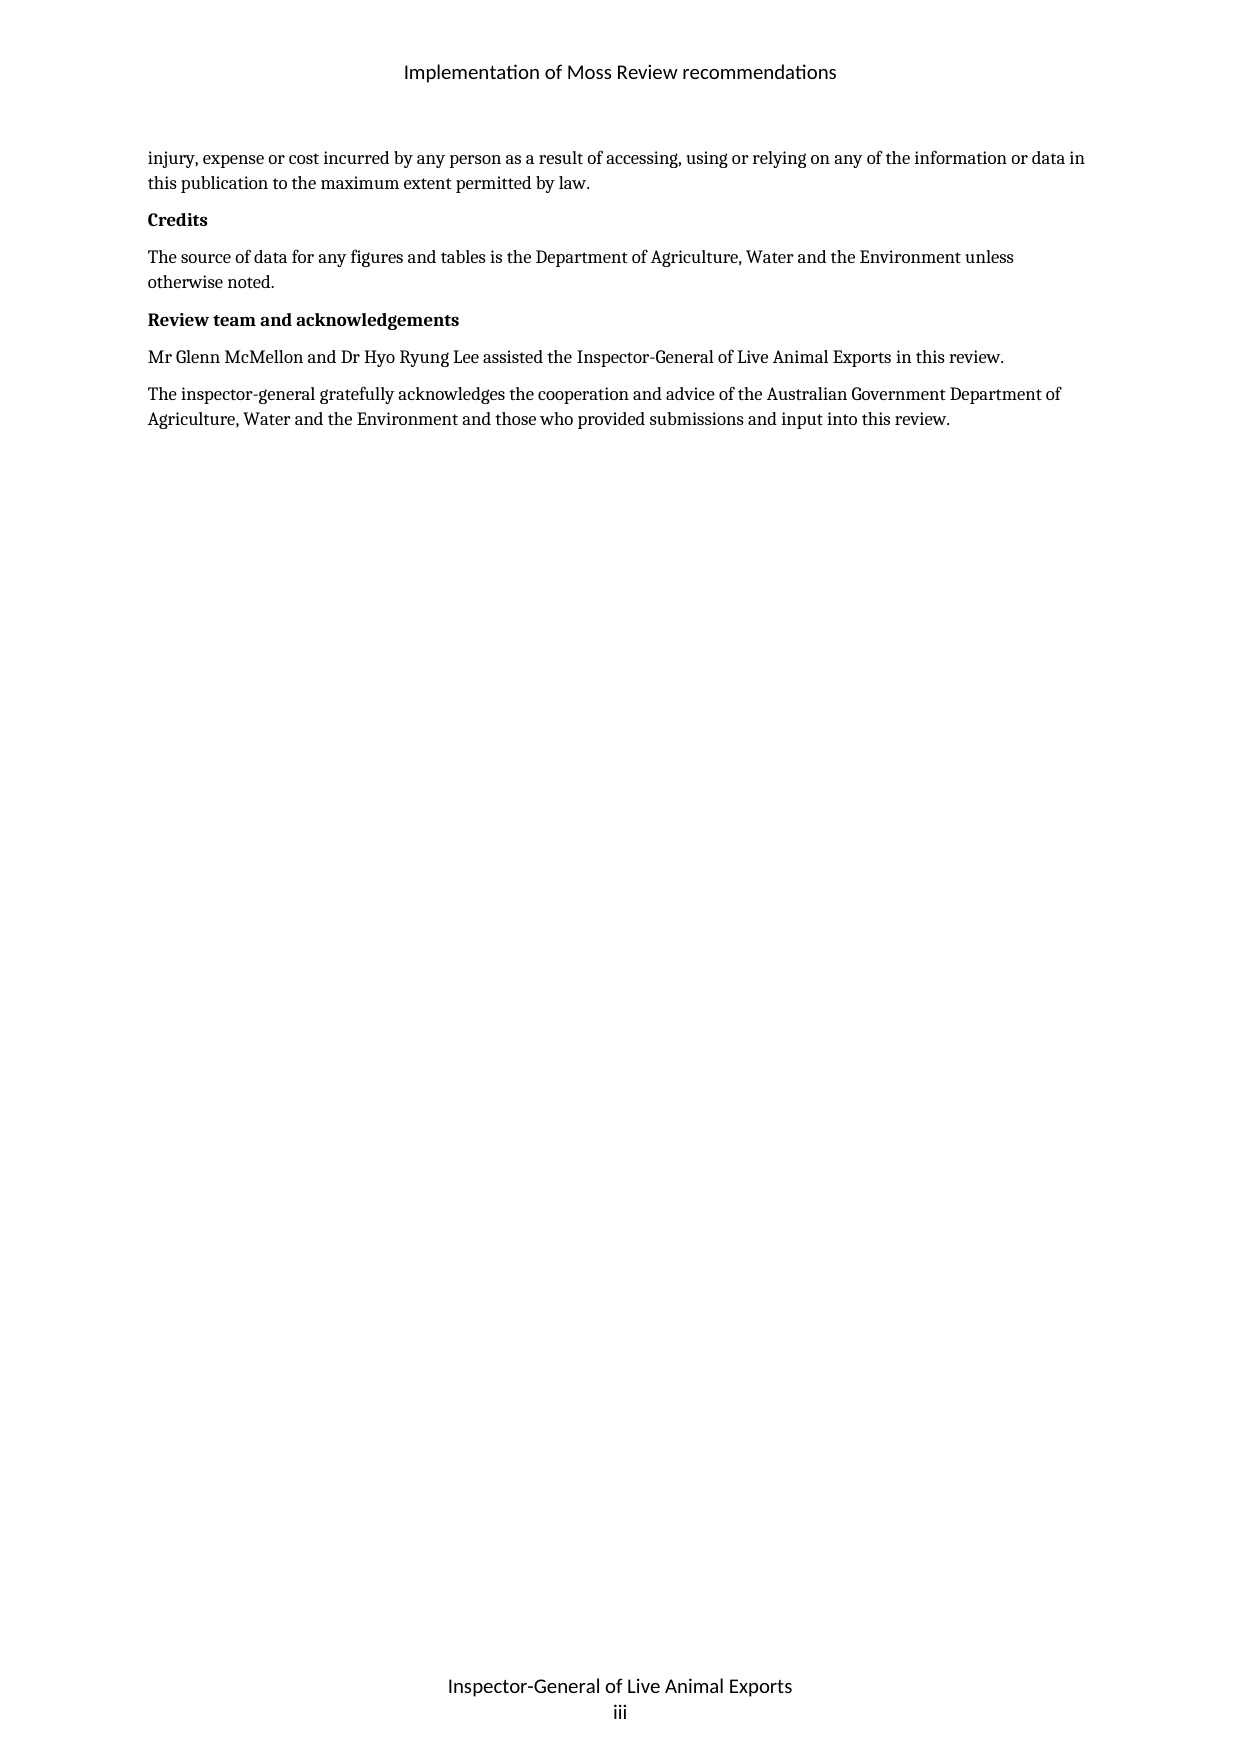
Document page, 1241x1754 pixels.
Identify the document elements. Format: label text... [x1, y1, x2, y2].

text Credits [148, 210, 1092, 231]
text Mr Glenn McMellon and Dr Hyo Ryung Lee assisted the Inspector-General of Live Animal Exports in this review. [148, 346, 1092, 368]
text Review team and acknowledgements [148, 309, 1092, 331]
text The inspector-general gratefully acknowledges the cooperation and advice of the Australian Government Department of Agriculture, Water and the Environment and those who provided submissions and input into this review. [148, 384, 1092, 430]
text The source of data for any figures and tables is the Department of Agriculture, Water and the Environment unless otherwise noted. [148, 247, 1092, 293]
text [148, 148, 1092, 194]
